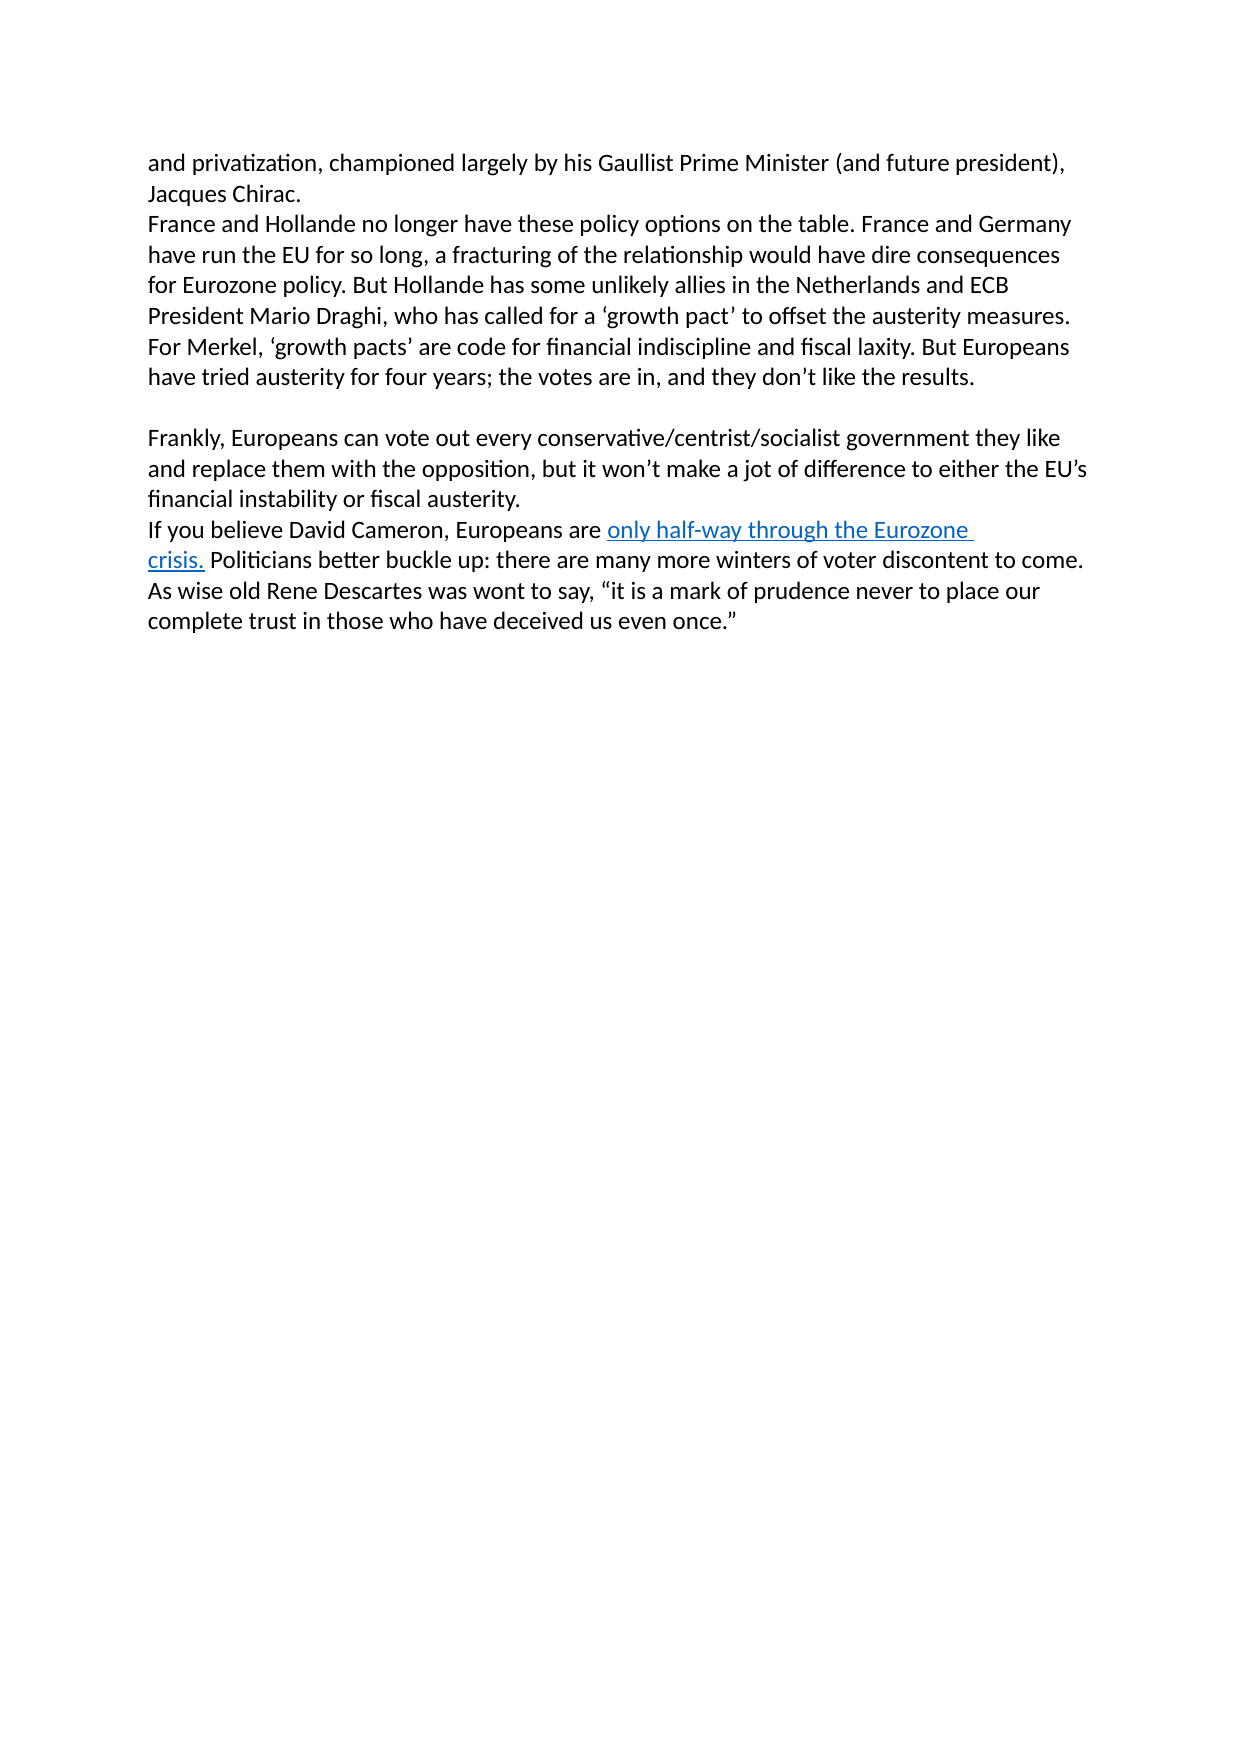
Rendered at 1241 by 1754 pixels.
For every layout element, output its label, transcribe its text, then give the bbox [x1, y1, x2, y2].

text For Merkel, ‘growth pacts’ are code for financial indiscipline and fiscal laxity. But Europeans have tried austerity for four years; the votes are in, and they don’t like the results. [148, 331, 1093, 392]
text If you believe David Cameron, Europeans are only half-way through the Eurozone crisis. Politicians better buckle up: there are many more winters of voter discontent to come. As wise old Rene Descartes was wont to say, “it is a mark of prudence never to place our complete trust in those who have deceived us even once.” [148, 514, 1093, 636]
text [148, 148, 1093, 209]
text France and Hollande no longer have these policy options on the table. France and Germany have run the EU for so long, a fracturing of the relationship would have dire consequences for Eurozone policy. But Hollande has some unlikely allies in the Netherlands and ECB President Mario Draghi, who has called for a ‘growth pact’ to offset the austerity measures. [148, 209, 1093, 331]
text Frankly, Europeans can vote out every conservative/centrist/socialist government they like and replace them with the opposition, but it won’t make a jot of difference to either the EU’s financial instability or fiscal austerity. [148, 422, 1093, 514]
